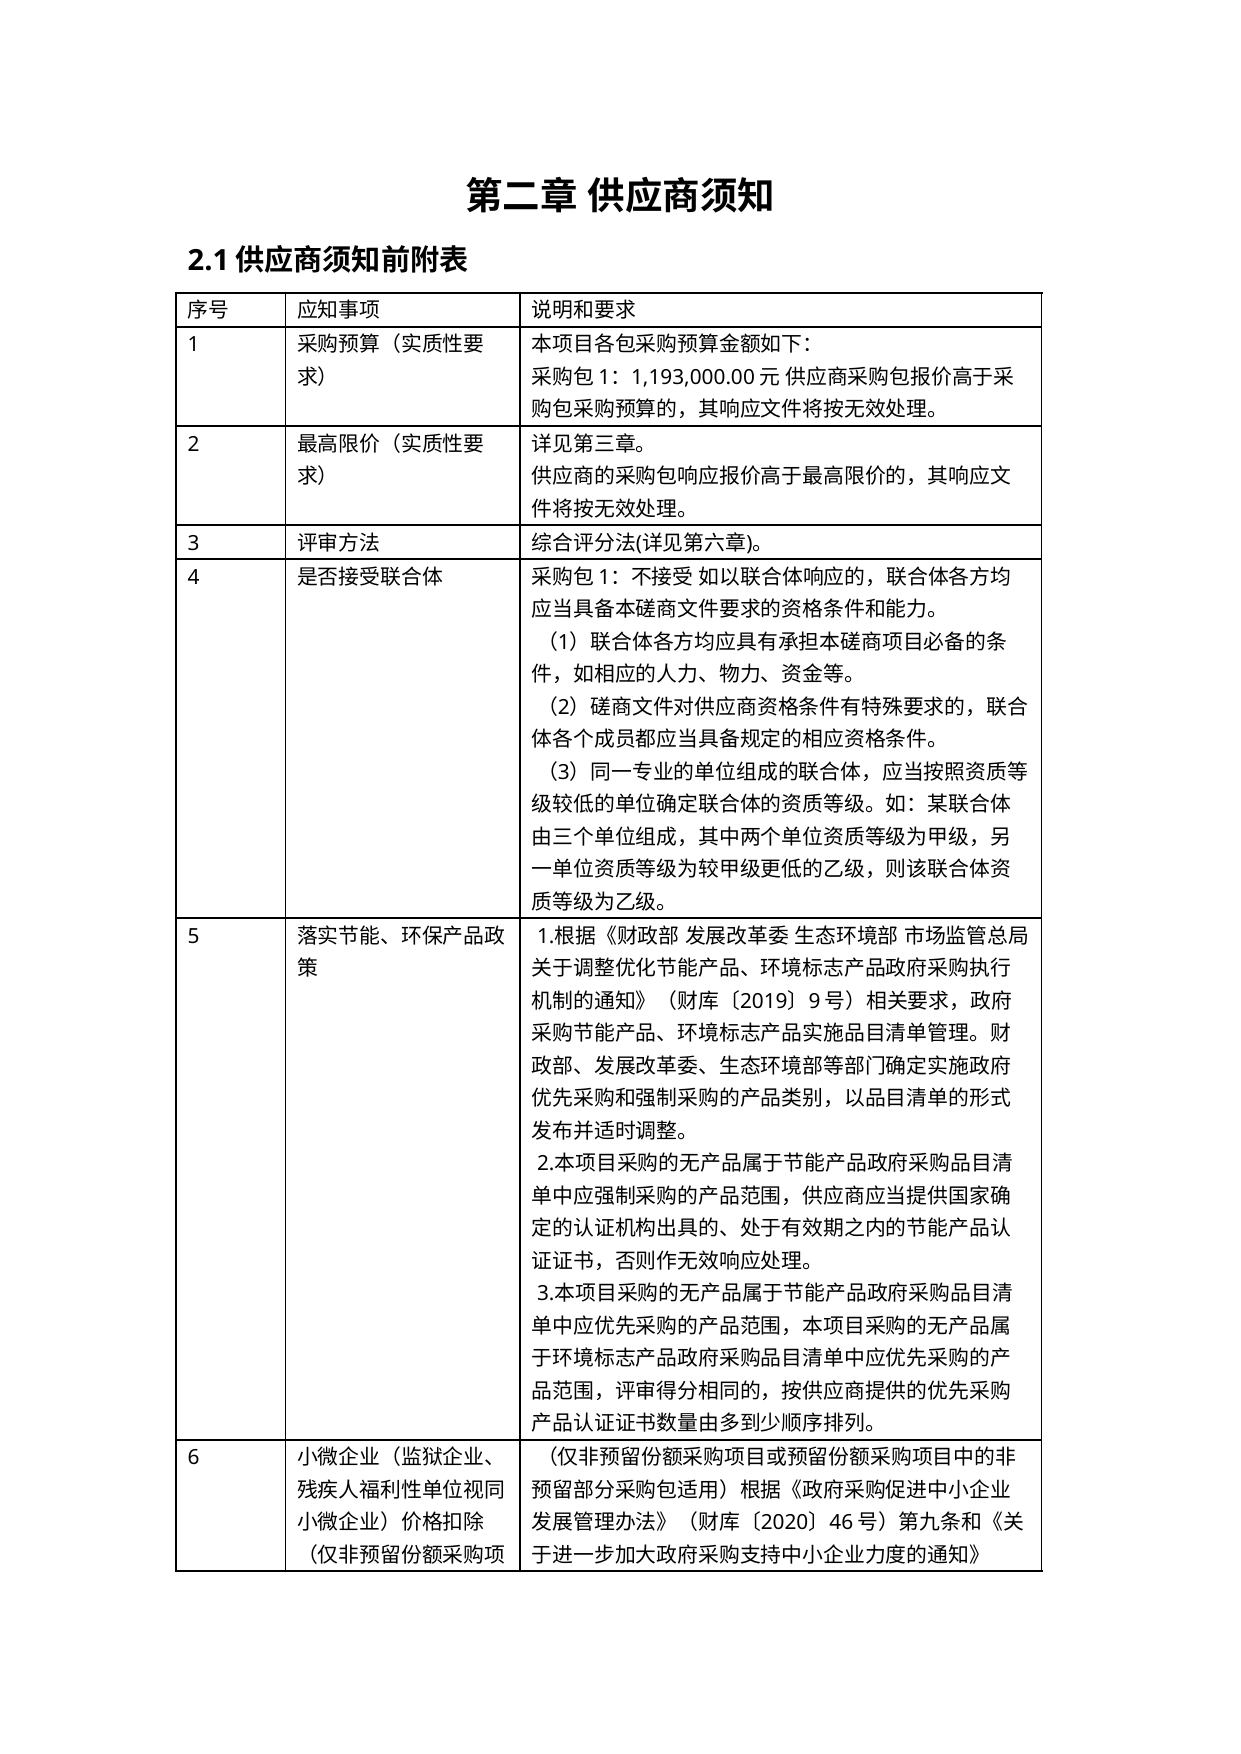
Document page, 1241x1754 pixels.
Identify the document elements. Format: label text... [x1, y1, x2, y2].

table_cell 评审方法 [286, 526, 519, 558]
table_cell 采购预算（实质性要求） [286, 328, 519, 425]
text 第二章 供应商须知 [187, 162, 1053, 227]
table_cell 1 [177, 328, 285, 425]
table_cell 综合评分法(详见第六章)。 [521, 526, 1041, 558]
table_header 序号 [177, 294, 285, 326]
table_cell 最高限价（实质性要求） [286, 427, 519, 524]
table_cell 落实节能、环保产品政策 [286, 919, 519, 1439]
table_cell 采购包1：不接受 如以联合体响应的，联合体各方均应当具备本磋商文件要求的资格条件和能力。 （1）联合体各方均应具有承担本磋商项目必备的条件，如相应的人力、物力、资金等。 （2）磋商文件对供应商资格条件有特殊要求的，联合体各个成员都应当具备规定的相应资格条件。 （3）同一专业的单位组成的联合体，应当按照资质等级较低的单位确定联合体的资质等级。如：某联合体由三个单位组成，其中两个单位资质等级为甲级，另一单位资质等级为较甲级更低的乙级，则该联合体资质等级为乙级。 [521, 560, 1041, 917]
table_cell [521, 1441, 1041, 1570]
text 2.1供应商须知前附表 [187, 227, 1053, 292]
table_cell 5 [177, 919, 285, 1439]
table_cell 4 [177, 560, 285, 917]
table_cell 2 [177, 427, 285, 524]
table_cell 是否接受联合体 [286, 560, 519, 917]
table_cell 6 [177, 1441, 285, 1570]
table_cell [286, 1441, 519, 1570]
table_cell 3 [177, 526, 285, 558]
table_cell 详见第三章。 供应商的采购包响应报价高于最高限价的，其响应文件将按无效处理。 [521, 427, 1041, 524]
table_header 应知事项 [286, 294, 519, 326]
table_cell 本项目各包采购预算金额如下： 采购包1：1,193,000.00元 供应商采购包报价高于采购包采购预算的，其响应文件将按无效处理。 [521, 328, 1041, 425]
table_header 说明和要求 [521, 294, 1041, 326]
table_cell 1.根据《财政部 发展改革委 生态环境部 市场监管总局关于调整优化节能产品、环境标志产品政府采购执行机制的通知》（财库〔2019〕9号）相关要求，政府采购节能产品、环境标志产品实施品目清单管理。财政部、发展改革委、生态环境部等部门确定实施政府优先采购和强制采购的产品类别，以品目清单的形式发布并适时调整。 2.本项目采购的无产品属于节能产品政府采购品目清单中应强制采购的产品范围，供应商应当提供国家确定的认证机构出具的、处于有效期之内的节能产品认证证书，否则作无效响应处理。 3.本项目采购的无产品属于节能产品政府采购品目清单中应优先采购的产品范围，本项目采购的无产品属于环境标志产品政府采购品目清单中应优先采购的产品范围，评审得分相同的，按供应商提供的优先采购产品认证证书数量由多到少顺序排列。 [521, 919, 1041, 1439]
